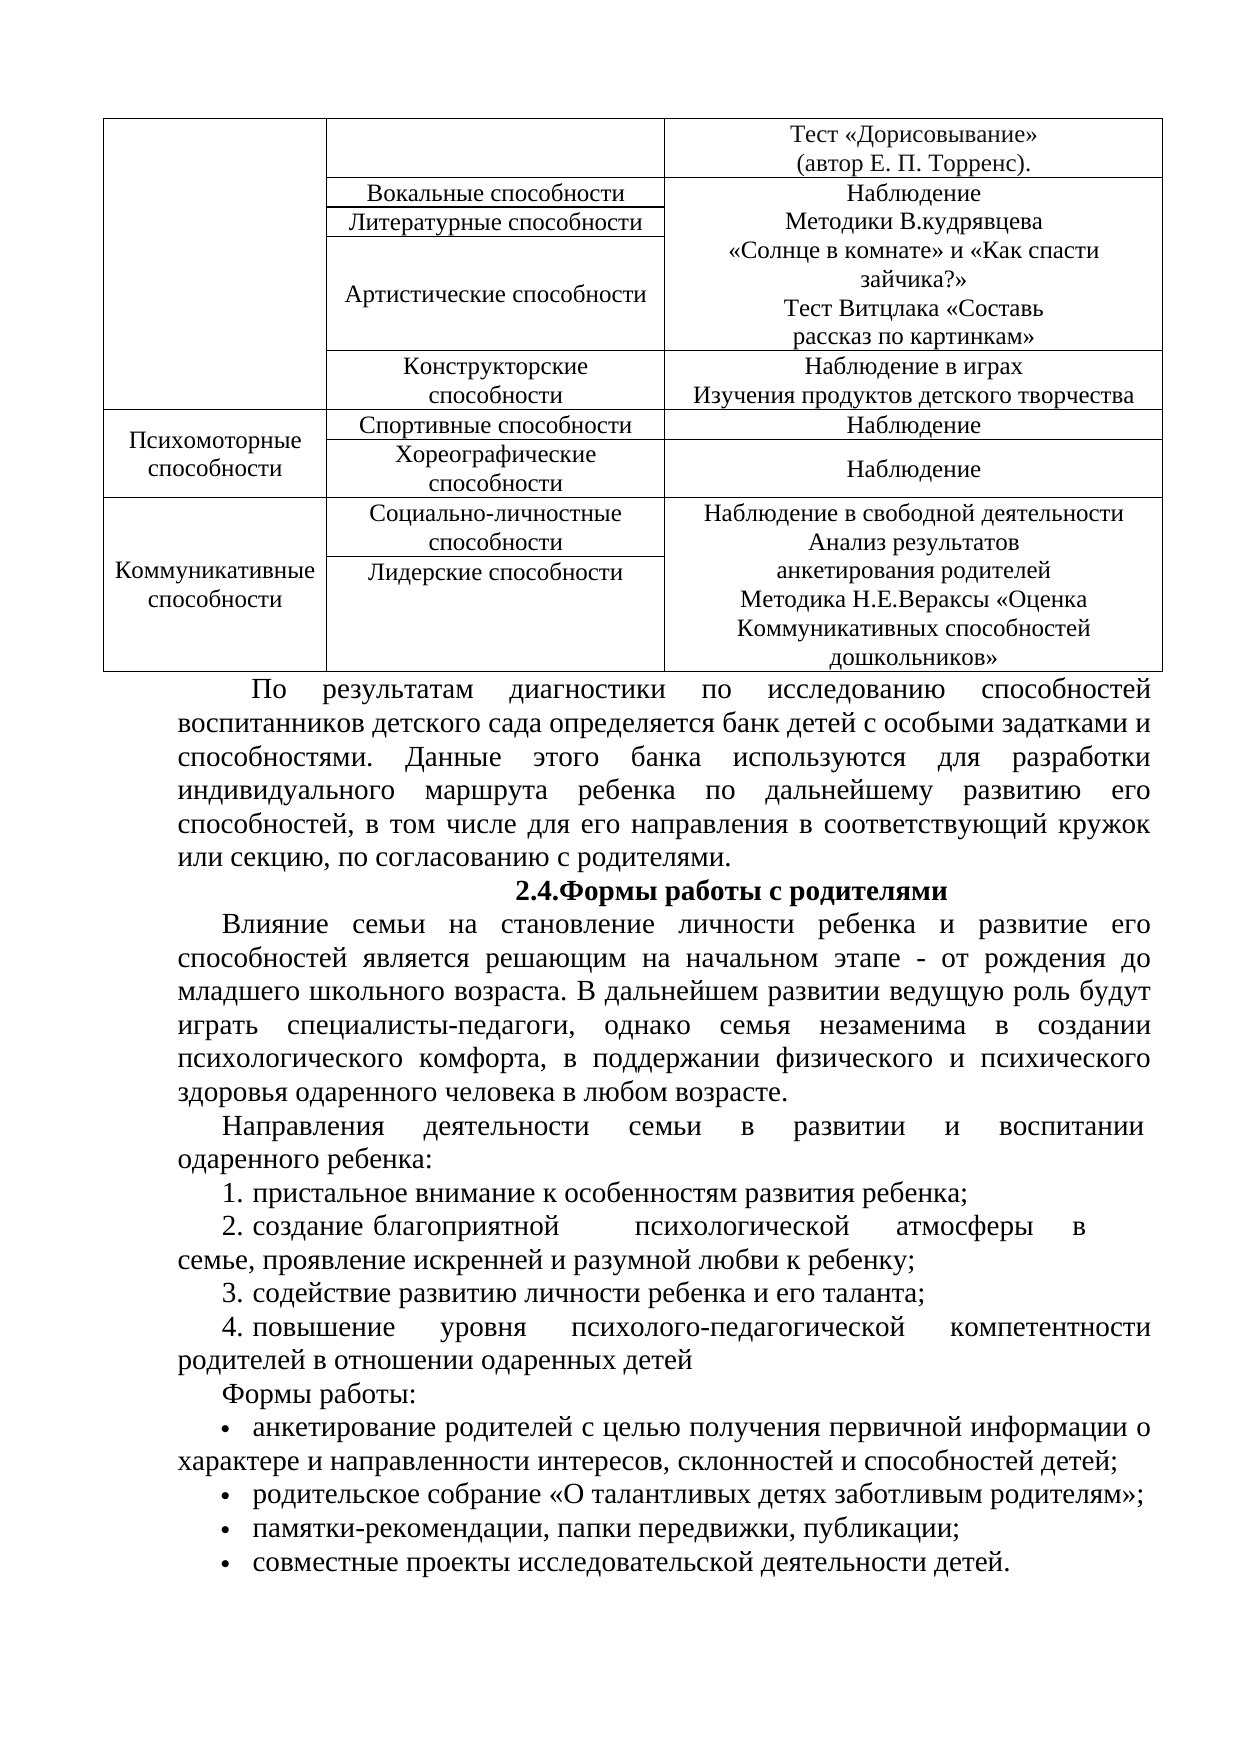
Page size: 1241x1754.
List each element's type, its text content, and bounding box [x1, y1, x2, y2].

list памятки-рекомендации, папки передвижки, публикации; [177, 1510, 1152, 1544]
table_cell Хореографические способности [327, 440, 664, 497]
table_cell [665, 119, 796, 177]
list 2.4.Формы работы с родителями [311, 873, 1152, 906]
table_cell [327, 119, 664, 177]
table_cell Спортивные способности [327, 410, 664, 438]
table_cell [1031, 119, 1162, 177]
list создание благоприятной психологической атмосферы в семье, проявление искренней и разумной любви к ребенку; [177, 1208, 1152, 1275]
table_cell Коммуникативные способности [104, 498, 326, 671]
table_cell Конструкторские способности [327, 351, 664, 409]
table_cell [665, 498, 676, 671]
table_cell Артистические способности [327, 237, 664, 350]
table_cell Литературные способности [327, 208, 664, 236]
text Направления деятельности семьи в развитии и воспитании одаренного ребенка: [177, 1108, 1152, 1175]
table_cell Лидерские способности [327, 557, 664, 671]
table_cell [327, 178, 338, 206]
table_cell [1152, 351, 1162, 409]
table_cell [104, 119, 326, 409]
text Влияние семьи на становление личности ребенка и развитие его способностей является решающим на начальном этапе - от рождения до младшего школьного возраста. В дальнейшем развитии ведущую роль будут играть специалисты-педагоги, однако семья незаменима в создании психологического комфорта, в поддержании физического и психического здоровья одаренного человека в любом возрасте. [177, 906, 1152, 1108]
text По результатам диагностики по исследованию способностей воспитанников детского сада определяется банк детей с особыми задатками и способностями. Данные этого банка используются для разработки индивидуального маршрута ребенка по дальнейшему развитию его способностей, в том числе для его направления в соответствующий кружок или секцию, по согласованию с родителями. [177, 672, 1152, 873]
list повышение уровня психолого-педагогической компетентности родителей в отношении одаренных детей [177, 1309, 1152, 1376]
table_cell Наблюдение [665, 410, 1162, 438]
list родительское собрание «О талантливых детях заботливым родителям»; [177, 1477, 1152, 1510]
list пристальное внимание к особенностям развития ребенка; [177, 1175, 1152, 1208]
table_cell Психомоторные способности [104, 410, 326, 497]
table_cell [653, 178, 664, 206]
text Формы работы: [177, 1376, 1152, 1409]
list совместные проекты исследовательской деятельности детей. [177, 1544, 1152, 1577]
list анкетирование родителей с целью получения первичной информации о характере и направленности интересов, склонностей и способностей детей; [177, 1409, 1152, 1477]
table_cell Наблюдение Методики В.кудрявцева «Солнце в комнате» и «Как спасти зайчика?» Тест Витцлака «Составь рассказ по картинкам» [981, 178, 1162, 350]
table_cell Социально-личностные способности [327, 498, 664, 556]
table_cell Наблюдение Методики В.кудрявцева «Солнце в комнате» и «Как спасти зайчика?» Тест Витцлака «Составь рассказ по картинкам» [665, 178, 846, 350]
table_cell Наблюдение [665, 440, 1162, 497]
list содействие развитию личности ребенка и его таланта; [177, 1275, 1152, 1309]
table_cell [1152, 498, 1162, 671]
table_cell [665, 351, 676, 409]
